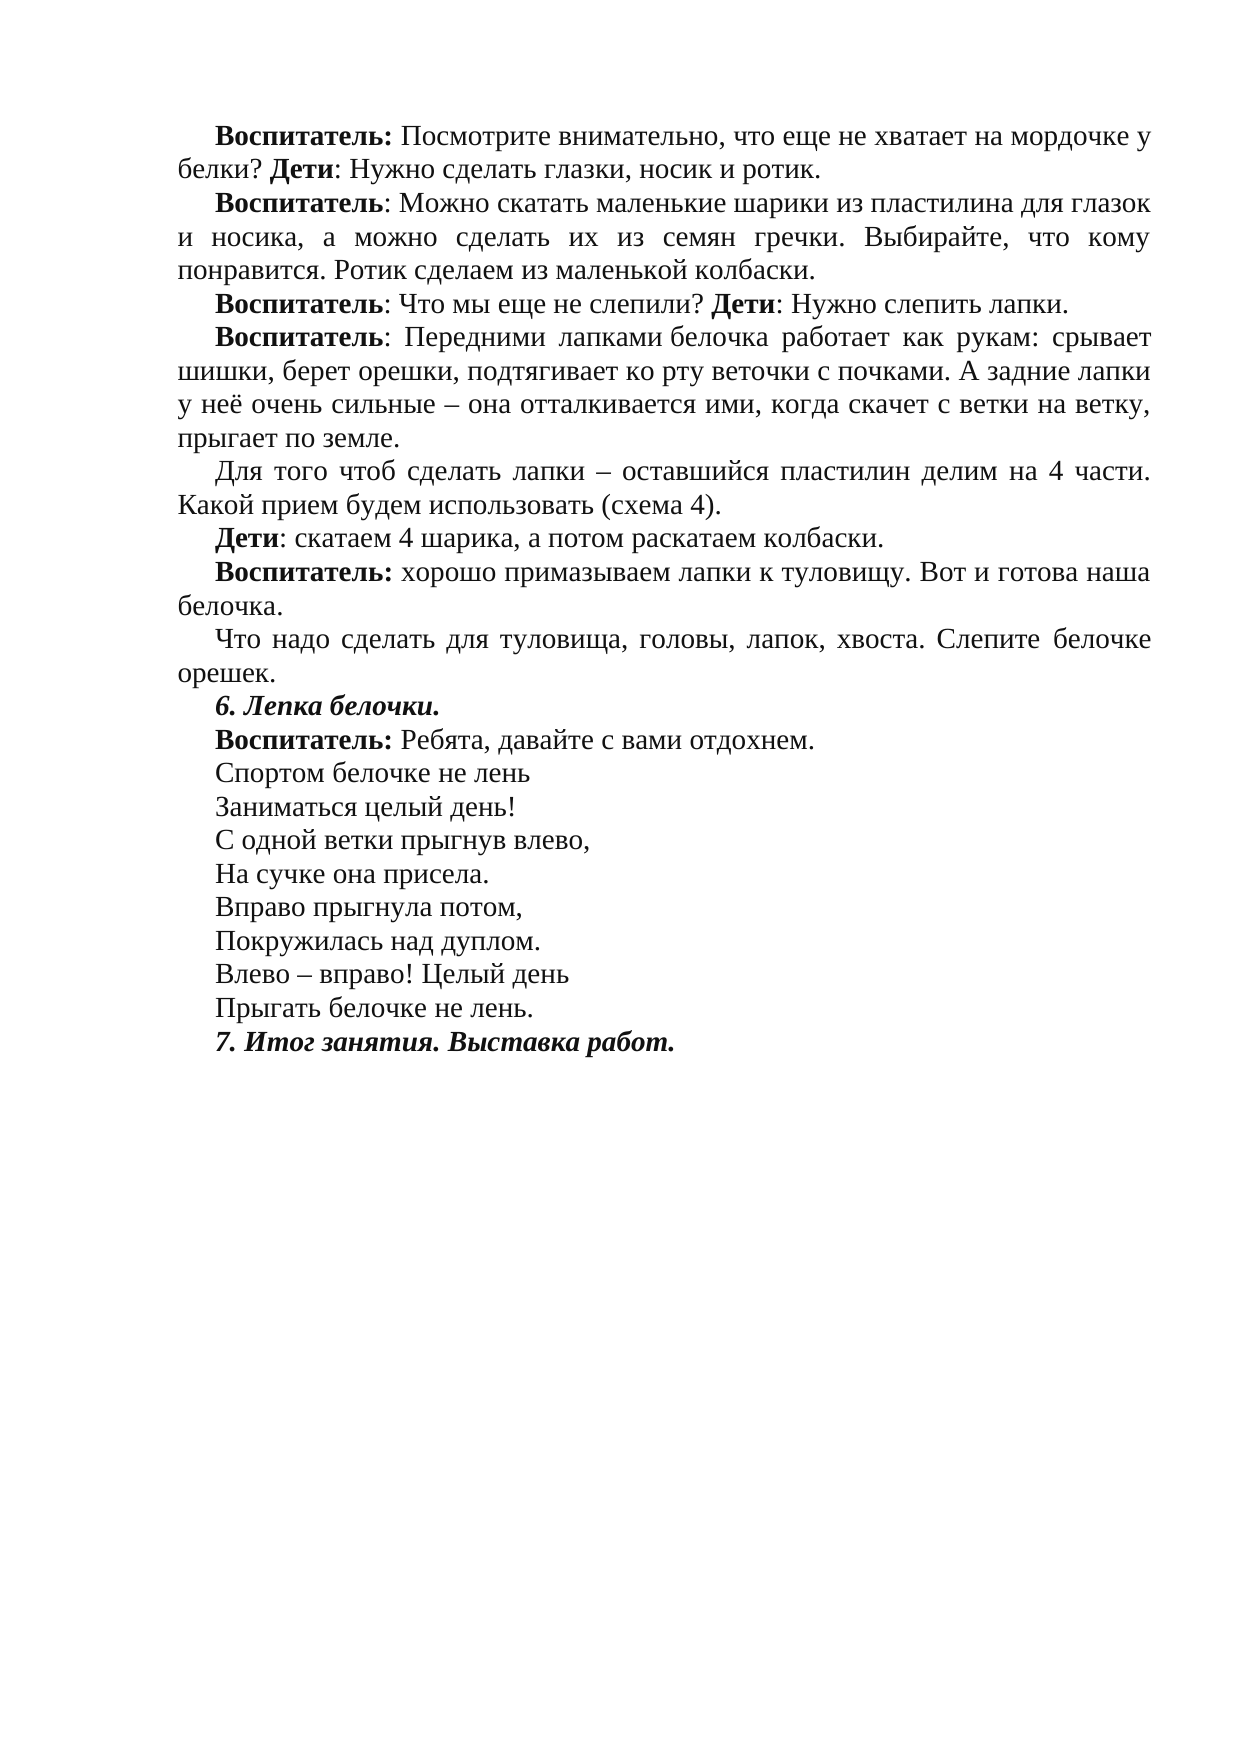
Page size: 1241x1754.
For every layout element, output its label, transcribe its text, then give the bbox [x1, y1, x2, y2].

text Покружилась над дуплом. [177, 923, 1152, 957]
text Воспитатель: Посмотрите внимательно, что еще не хватает на мордочке у белки? Дети: Нужно сделать глазки, носик и ротик. [177, 118, 1152, 185]
text 6. Лепка белочки. [177, 688, 1152, 722]
text Для того чтоб сделать лапки – оставшийся пластилин делим на 4 части. Какой прием будем использовать (схема 4). [177, 453, 1152, 521]
text Воспитатель: Что мы еще не слепили? Дети: Нужно слепить лапки. [177, 286, 1152, 319]
text С одной ветки прыгнув влево, [177, 822, 1152, 856]
text Воспитатель: Ребята, давайте с вами отдохнем. [177, 722, 1152, 755]
text Что надо сделать для туловища, головы, лапок, хвоста. Слепите белочке орешек. [177, 621, 1152, 688]
text Воспитатель: Передними лапками белочка работает как рукам: срывает шишки, берет орешки, подтягивает ко рту веточки с почками. А задние лапки у неё очень сильные – она отталкивается ими, когда скачет с ветки на ветку, прыгает по земле. [177, 319, 1152, 453]
text На сучке она присела. [177, 856, 1152, 889]
text Воспитатель: хорошо примазываем лапки к туловищу. Вот и готова наша белочка. [177, 554, 1152, 621]
text Воспитатель: Можно скатать маленькие шарики из пластилина для глазок и носика, а можно сделать их из семян гречки. Выбирайте, что кому понравится. Ротик сделаем из маленькой колбаски. [177, 185, 1152, 286]
text Заниматься целый день! [177, 789, 1152, 822]
text Прыгать белочке не лень. [177, 990, 1152, 1024]
text 7. Итог занятия. Выставка работ. [177, 1024, 1152, 1057]
text Влево – вправо! Целый день [177, 957, 1152, 990]
text Вправо прыгнула потом, [177, 889, 1152, 923]
text Спортом белочке не лень [177, 755, 1152, 789]
text Дети: скатаем 4 шарика, а потом раскатаем колбаски. [177, 521, 1152, 554]
